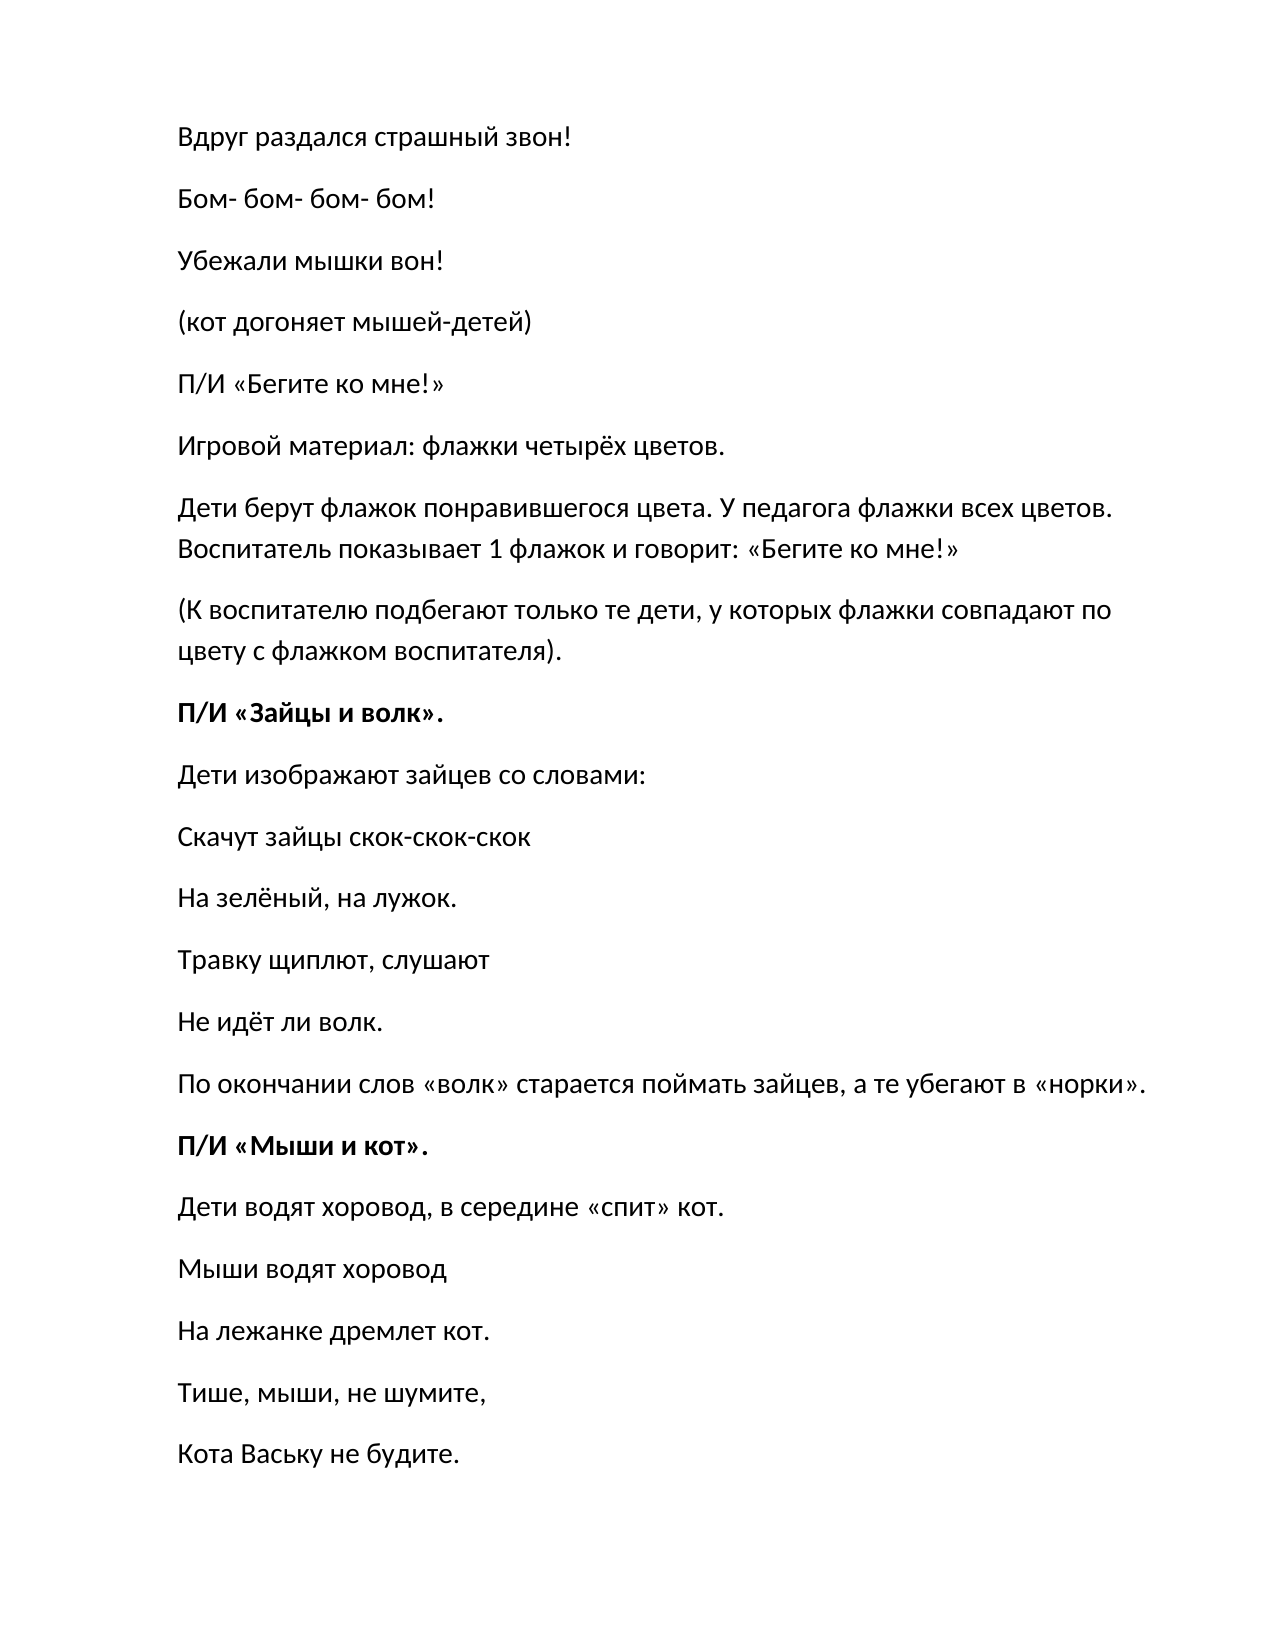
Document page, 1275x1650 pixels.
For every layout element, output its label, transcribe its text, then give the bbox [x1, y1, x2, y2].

text П/И «Мыши и кот». [177, 1127, 1186, 1162]
text На лежанке дремлет кот. [177, 1312, 1186, 1347]
text На зелёный, на лужок. [177, 879, 1186, 915]
text Бом- бом- бом- бом! [177, 180, 1186, 216]
text Дети водят хоровод, в середине «спит» кот. [177, 1188, 1186, 1224]
text Кота Ваську не будите. [177, 1435, 1186, 1471]
text Вдруг раздался страшный звон! [177, 118, 1186, 154]
text Тише, мыши, не шумите, [177, 1374, 1186, 1409]
text П/И «Зайцы и волк». [177, 694, 1186, 730]
text Не идёт ли волк. [177, 1003, 1186, 1039]
text Дети берут флажок понравившегося цвета. У педагога флажки всех цветов. Воспитатель показывает 1 флажок и говорит: «Бегите ко мне!» [177, 489, 1186, 565]
text Дети изображают зайцев со словами: [177, 756, 1186, 792]
text (кот догоняет мышей-детей) [177, 303, 1186, 339]
text Скачут зайцы скок-скок-скок [177, 818, 1186, 853]
text Убежали мышки вон! [177, 242, 1186, 277]
text (К воспитателю подбегают только те дети, у которых флажки совпадают по цвету с флажком воспитателя). [177, 591, 1186, 668]
text Мыши водят хоровод [177, 1250, 1186, 1286]
text П/И «Бегите ко мне!» [177, 365, 1186, 401]
text По окончании слов «волк» старается поймать зайцев, а те убегают в «норки». [177, 1065, 1186, 1100]
text Травку щиплют, слушают [177, 941, 1186, 977]
text Игровой материал: флажки четырёх цветов. [177, 427, 1186, 463]
